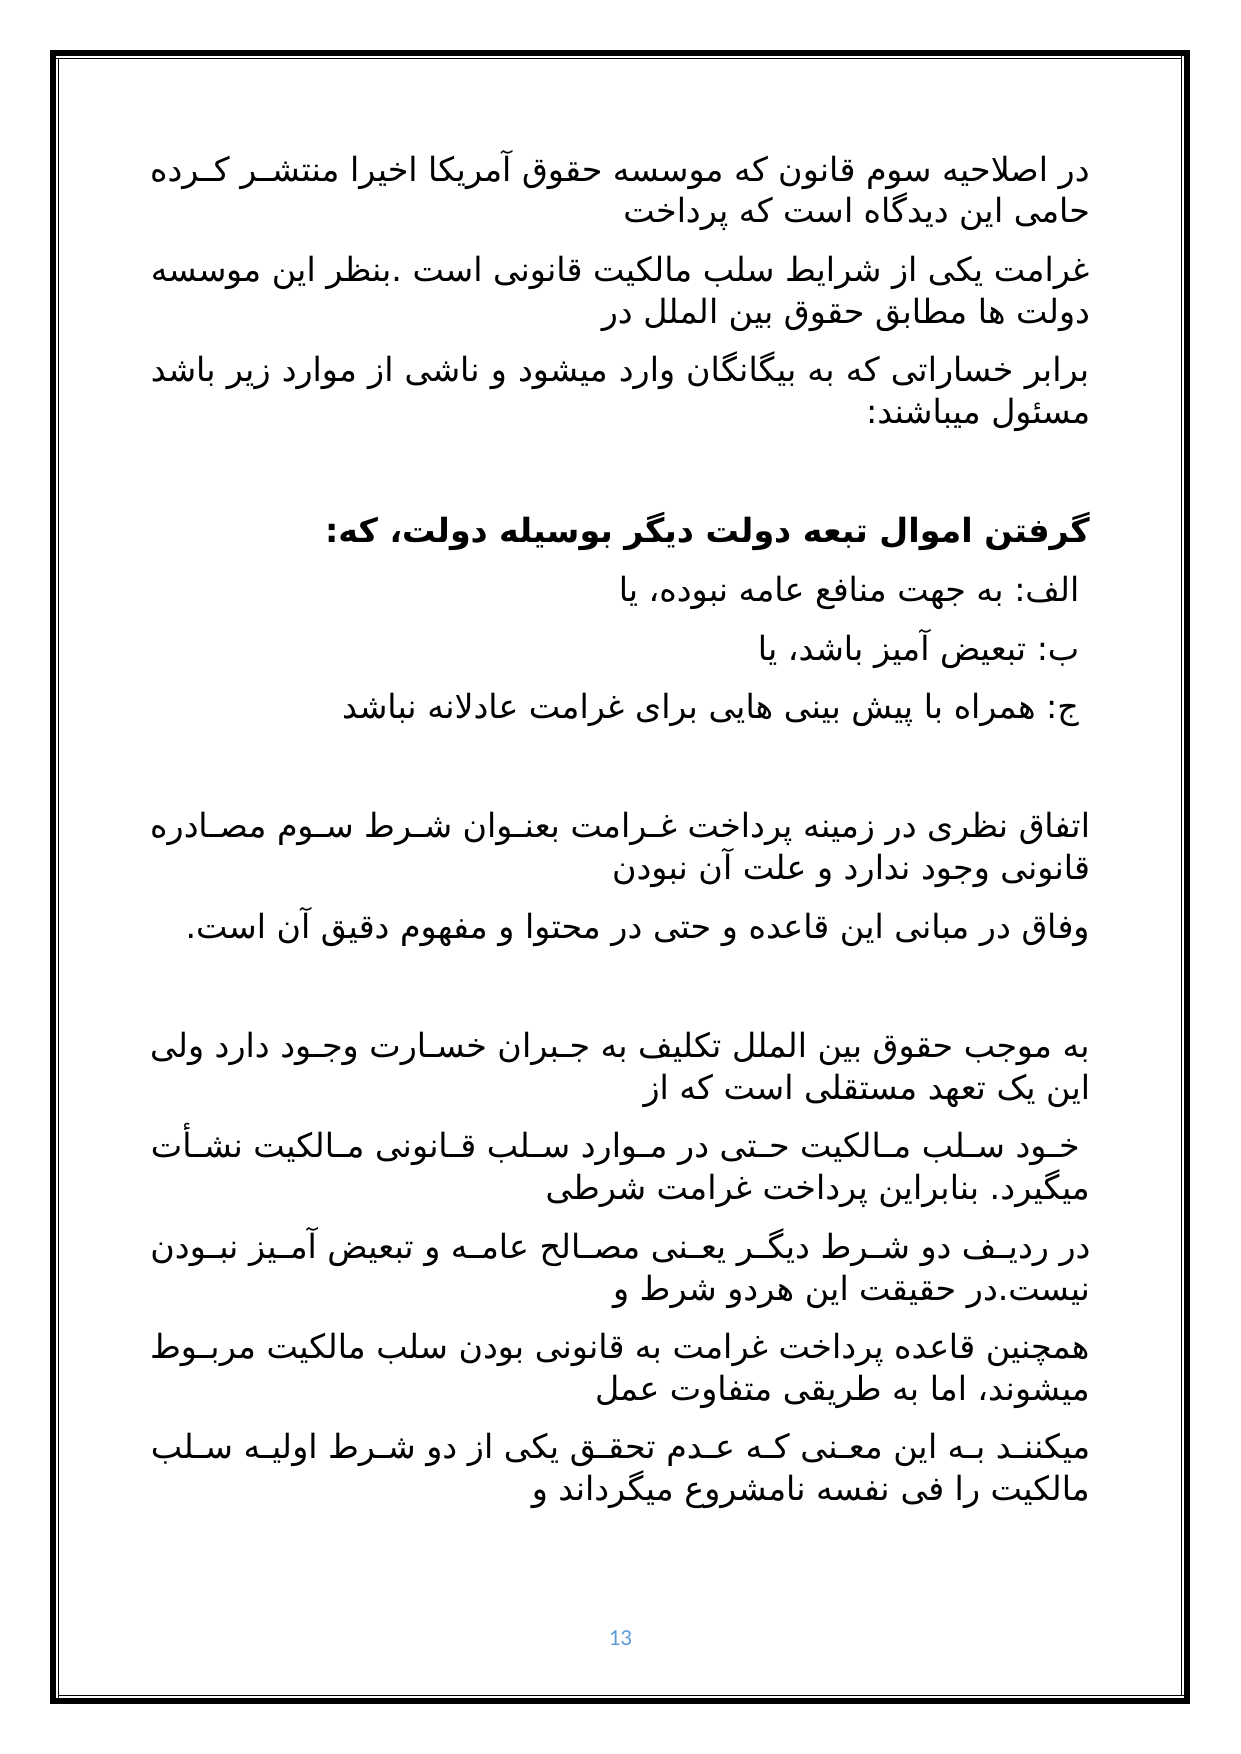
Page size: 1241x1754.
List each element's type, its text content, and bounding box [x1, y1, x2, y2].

text وفاق در مبانی این قاعده و حتی در محتوا و مفهوم دقیق آن است. [150, 907, 1090, 946]
text الف: به جهت منافع عامه نبوده، یا [150, 570, 1090, 609]
text همچنین قاعده پرداخت غرامت به قانونی بودن سلب مالکیت مربوط میشوند، اما به طریقی متفاوت عمل [150, 1327, 1090, 1408]
text خود سلب مالکیت حتی در موارد سلب قانونی مالکیت نشأت میگیرد. بنابراین پرداخت غرامت شرطی [150, 1127, 1090, 1207]
text ب: تبعیض آمیز باشد، یا [150, 629, 1090, 668]
text برابر خساراتی که به بیگانگان وارد میشود و ناشی از موارد زیر باشد مسئول میباشند: [150, 351, 1090, 432]
text در ردیف دو شرط دیگر یعنی مصالح عامه و تبعیض آمیز نبودن نیست.در حقیقت این هردو شرط و [150, 1227, 1090, 1308]
text گرفتن اموال تبعه دولت دیگر بوسیله دولت، که: [150, 512, 1090, 551]
text ج: همراه با پیش بینی هایی برای غرامت عادلانه نباشد [150, 687, 1090, 726]
text به موجب حقوق بین الملل تکلیف به جبران خسارت وجود دارد ولی این یک تعهد مستقلی است که از [150, 1026, 1090, 1107]
text اتفاق نظری در زمینه پرداخت غرامت بعنوان شرط سوم مصادره قانونی وجود ندارد و علت آن نبودن [150, 807, 1090, 887]
text در اصلاحیه سوم قانون که موسسه حقوق آمریکا اخیرا منتشر کرده حامی این دیدگاه است که پرداخت [150, 150, 1090, 231]
text میکنند به این معنی که عدم تحقق یکی از دو شرط اولیه سلب مالکیت را فی نفسه نامشروع میگرداند و [150, 1428, 1090, 1509]
text غرامت یکی از شرایط سلب مالکیت قانونی است .بنظر این موسسه دولت ها مطابق حقوق بین الملل در [150, 250, 1090, 331]
